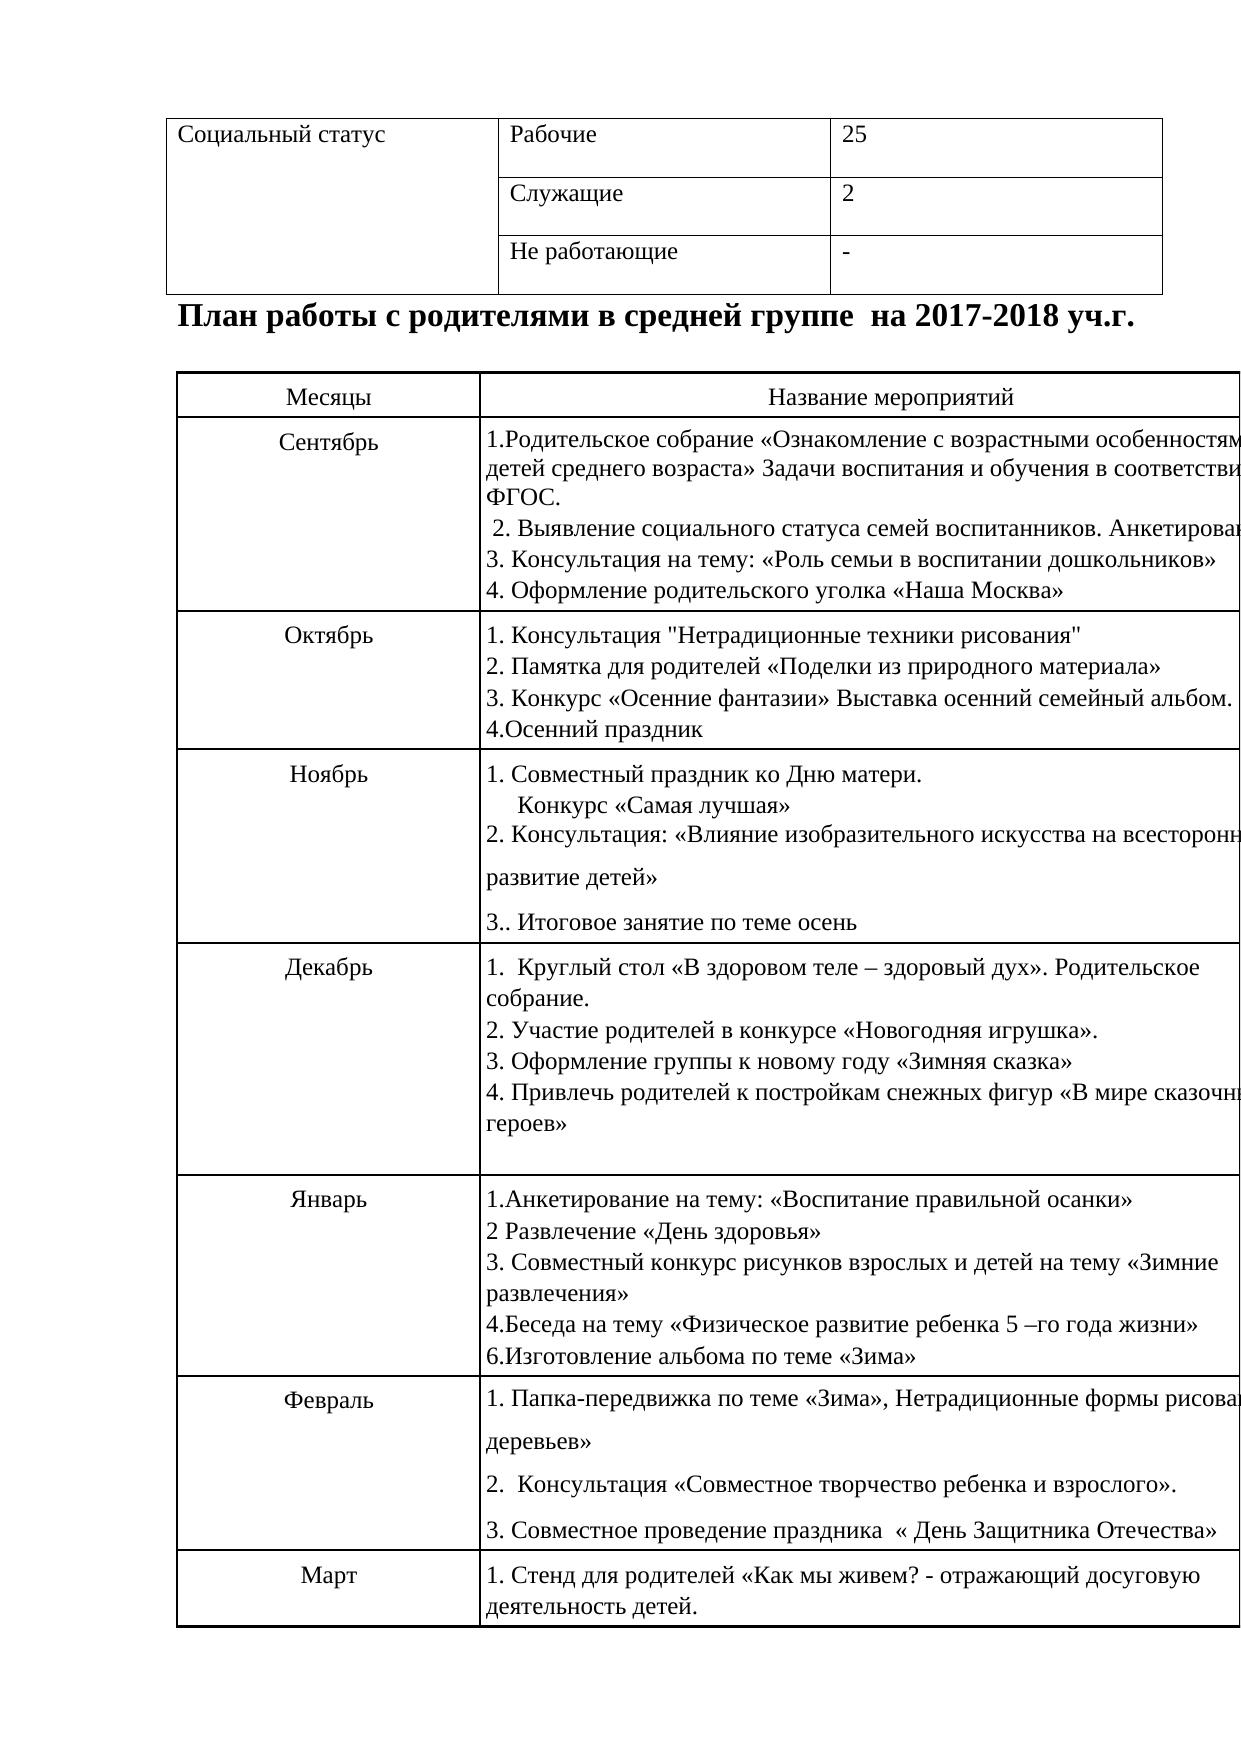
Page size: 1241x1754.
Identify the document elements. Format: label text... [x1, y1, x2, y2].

table_cell Рабочие [499, 119, 830, 177]
table_cell Социальный статус [167, 119, 498, 294]
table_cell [481, 1551, 1239, 1625]
table_cell 2 [831, 178, 1162, 235]
table_cell 1.Родительское собрание «Ознакомление с возрастными особенностями детей среднего возраста» Задачи воспитания и обучения в соответствии с ФГОС. 2. Выявление социального статуса семей воспитанников. Анкетирование. 3. Консультация на тему: «Роль семьи в воспитании дошкольников» 4. Оформление родительского уголка «Наша Москва» [481, 418, 1239, 610]
table_cell 1.Анкетирование на тему: «Воспитание правильной осанки» 2 Развлечение «День здоровья» 3. Совместный конкурс рисунков взрослых и детей на тему «Зимние развлечения» 4.Беседа на тему «Физическое развитие ребенка 5 –го года жизни» 6.Изготовление альбома по теме «Зима» [481, 1176, 1239, 1375]
table_cell Не работающие [499, 236, 830, 294]
table_cell Март [178, 1551, 479, 1625]
table_cell 1. Папка-передвижка по теме «Зима», Нетрадиционные формы рисования деревьев» 2. Консультация «Совместное творчество ребенка и взрослого». 3. Совместное проведение праздника « День Защитника Отечества» [481, 1377, 1239, 1549]
table_cell Ноябрь [178, 750, 479, 942]
table_cell Декабрь [178, 944, 479, 1174]
table_header Месяцы [178, 374, 479, 416]
table_cell 1. Круглый стол «В здоровом теле – здоровый дух». Родительское собрание. 2. Участие родителей в конкурсе «Новогодняя игрушка». 3. Оформление группы к новому году «Зимняя сказка» 4. Привлечь родителей к постройкам снежных фигур «В мире сказочных героев» [481, 944, 1239, 1174]
table_cell - [831, 236, 1162, 294]
table_cell Октябрь [178, 612, 479, 748]
table_cell 1. Совместный праздник ко Дню матери. Конкурс «Самая лучшая» 2. Консультация: «Влияние изобразительного искусства на всестороннее развитие детей» 3.. Итоговое занятие по теме осень [481, 750, 1239, 942]
table_cell Февраль [178, 1377, 479, 1549]
table_cell 1. Консультация "Нетрадиционные техники рисования" 2. Памятка для родителей «Поделки из природного материала» 3. Конкурс «Осенние фантазии» Выставка осенний семейный альбом. 4.Осенний праздник [481, 612, 1239, 748]
table_cell Служащие [499, 178, 830, 235]
table_cell 25 [831, 119, 1162, 177]
table_cell Сентябрь [178, 418, 479, 610]
table_header Название мероприятий [481, 374, 1239, 416]
table_cell Январь [178, 1176, 479, 1375]
text План работы с родителями в средней группе на 2017-2018 уч.г. [177, 295, 1152, 333]
